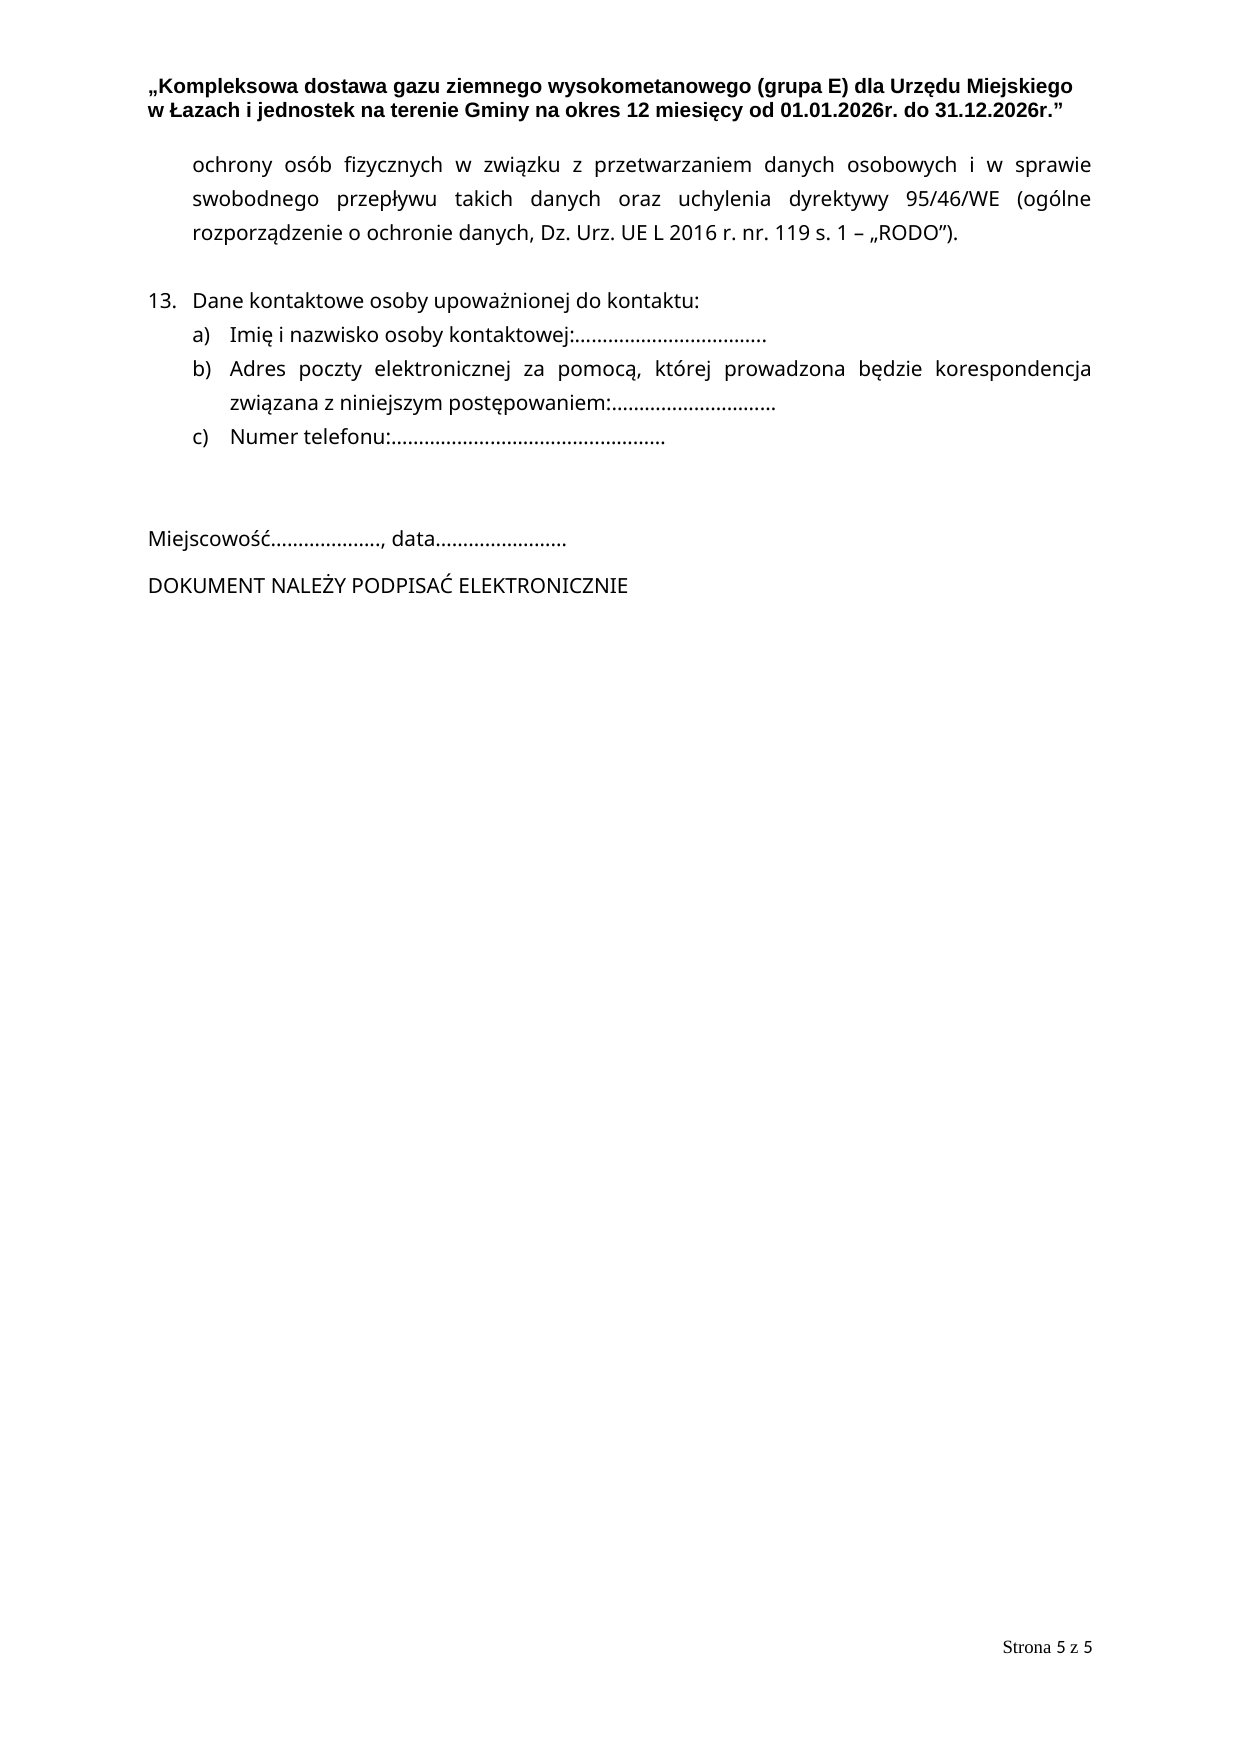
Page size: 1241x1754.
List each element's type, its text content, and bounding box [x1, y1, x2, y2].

text DOKUMENT NALEŻY PODPISAĆ ELEKTRONICZNIE [148, 571, 1092, 599]
list Dane kontaktowe osoby upoważnionej do kontaktu: [148, 286, 1092, 314]
list Imię i nazwisko osoby kontaktowej:…………………………….. [192, 320, 1092, 348]
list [148, 150, 1092, 246]
list Numer telefonu:………………………………..………… [192, 422, 1092, 451]
list Adres poczty elektronicznej za pomocą, której prowadzona będzie korespondencja związana z niniejszym postępowaniem:………………………… [192, 354, 1092, 417]
text Miejscowość……………….., data…………………… [148, 524, 1092, 553]
